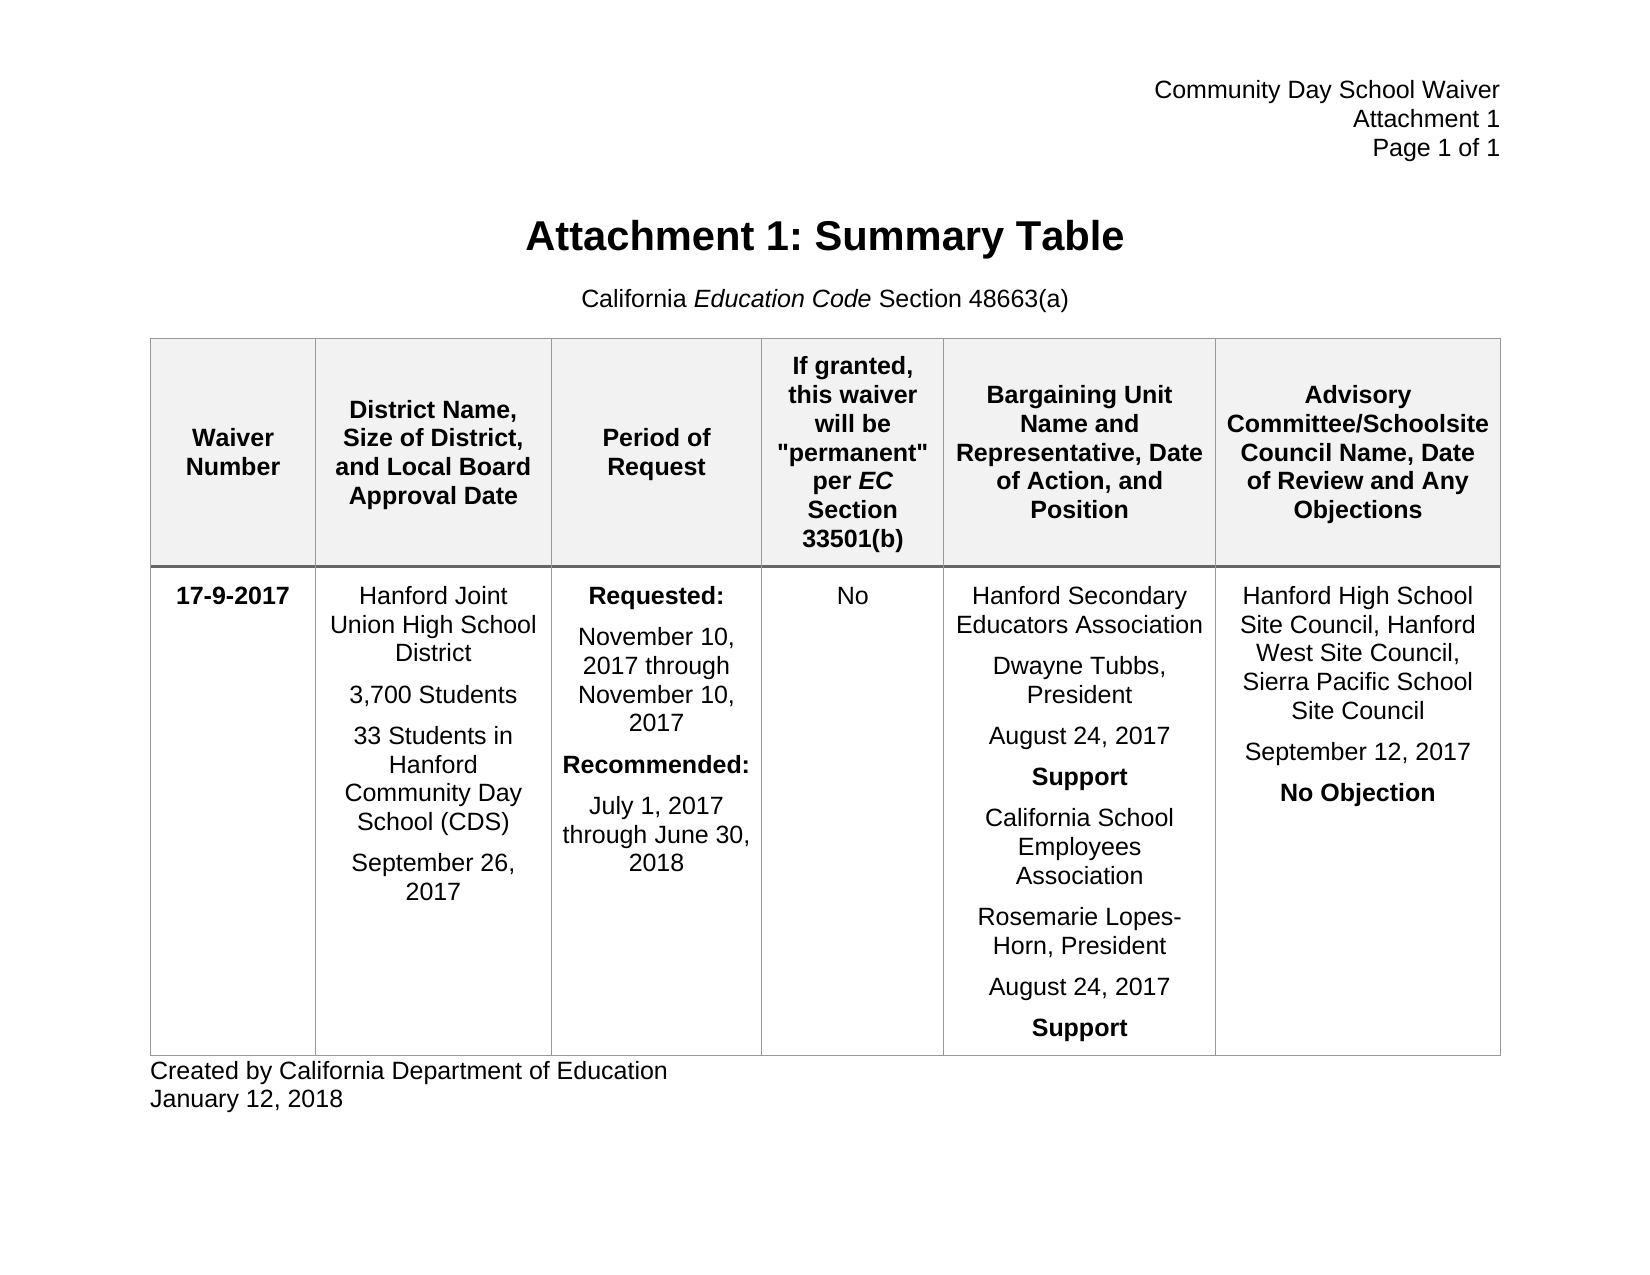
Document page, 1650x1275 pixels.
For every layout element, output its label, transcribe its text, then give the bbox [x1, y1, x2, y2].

table_header Advisory Committee/Schoolsite Council Name, Date of Review and Any Objections [1216, 339, 1500, 565]
table_header Period of Request [552, 339, 761, 565]
table_header If granted, this waiver will be "permanent" per EC Section 33501(b) [762, 339, 943, 565]
text Created by California Department of Education [150, 1056, 1500, 1084]
table_cell Hanford High School Site Council, Hanford West Site Council, Sierra Pacific School Site Council September 12, 2017 No Objection [1216, 568, 1500, 1054]
table_header Bargaining Unit Name and Representative, Date of Action, and Position [944, 339, 1215, 565]
text January 12, 2018 [150, 1084, 1500, 1113]
table_cell Hanford Secondary Educators Association Dwayne Tubbs, President August 24, 2017 Support California School Employees Association Rosemarie Lopes-Horn, President August 24, 2017 Support [944, 568, 1215, 1054]
table_cell Requested: November 10, 2017 through November 10, 2017 Recommended: July 1, 2017 through June 30, 2018 [552, 568, 761, 1054]
table_header District Name, Size of District, and Local Board Approval Date [316, 339, 551, 565]
table_cell Hanford Joint Union High School District 3,700 Students 33 Students in Hanford Community Day School (CDS) September 26, 2017 [316, 568, 551, 1054]
table_cell 17-9-2017 [151, 568, 315, 1054]
table_header Waiver Number [151, 339, 315, 565]
table_cell No [762, 568, 943, 1054]
subtitle Attachment 1: Summary Table [150, 211, 1500, 259]
text California Education Code Section 48663(a) [150, 284, 1500, 313]
